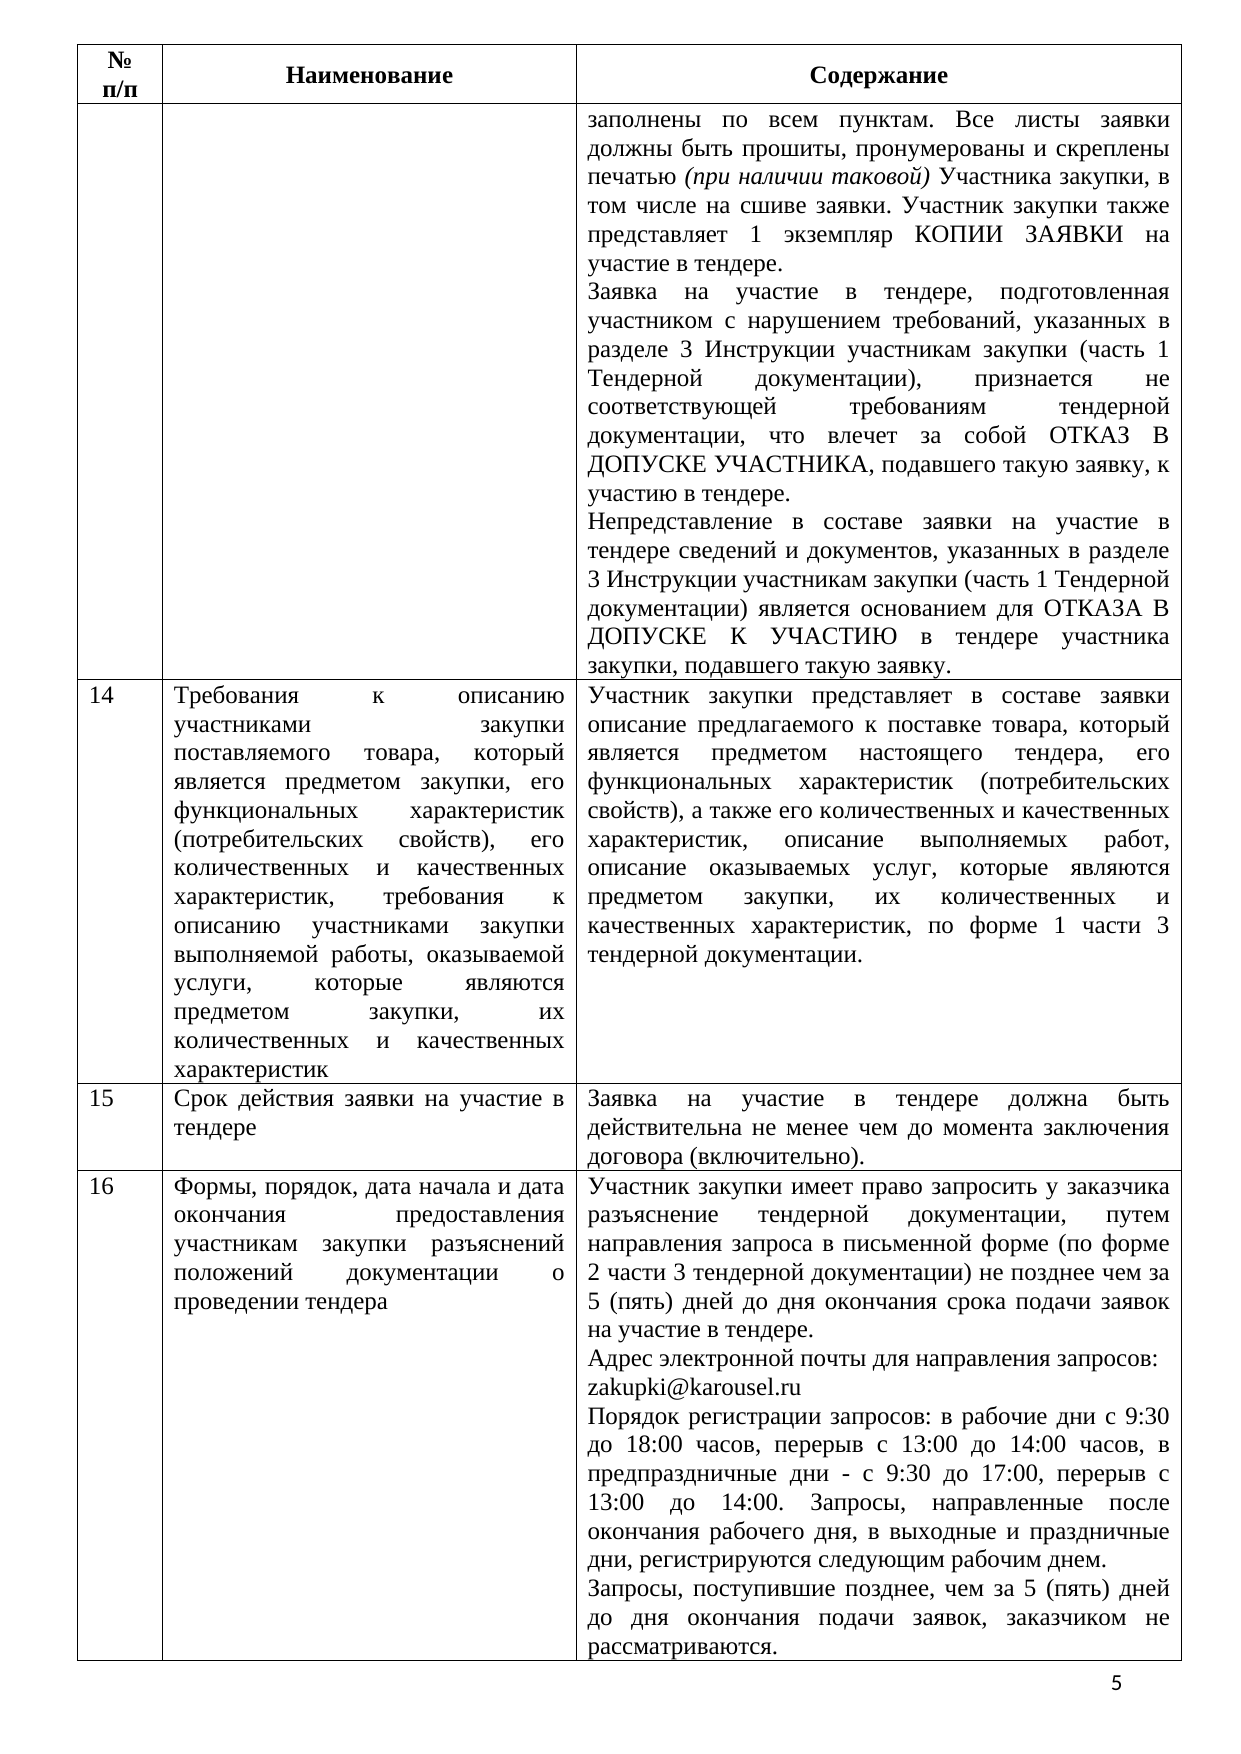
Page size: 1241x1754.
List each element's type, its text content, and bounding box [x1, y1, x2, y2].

table_cell [78, 680, 162, 1082]
table_cell [78, 104, 162, 679]
table_cell Срок действия заявки на участие в тендере [163, 1084, 576, 1170]
table_cell Участник закупки представляет в составе заявки описание предлагаемого к поставке товара, который является предметом настоящего тендера, его функциональных характеристик (потребительских свойств), а также его количественных и качественных характеристик, описание выполняемых работ, описание оказываемых услуг, которые являются предметом закупки, их количественных и качественных характеристик, по форме 1 части 3 тендерной документации. [577, 680, 1181, 1082]
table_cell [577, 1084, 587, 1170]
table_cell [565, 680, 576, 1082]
table_cell [78, 1171, 162, 1659]
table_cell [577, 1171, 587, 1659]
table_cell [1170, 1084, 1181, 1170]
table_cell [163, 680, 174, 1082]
table_header Содержание [577, 45, 1181, 103]
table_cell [163, 104, 576, 679]
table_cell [163, 1171, 576, 1659]
table_header Наименование [163, 45, 576, 103]
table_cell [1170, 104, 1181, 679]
table_cell [78, 1084, 162, 1170]
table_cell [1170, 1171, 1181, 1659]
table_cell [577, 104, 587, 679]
